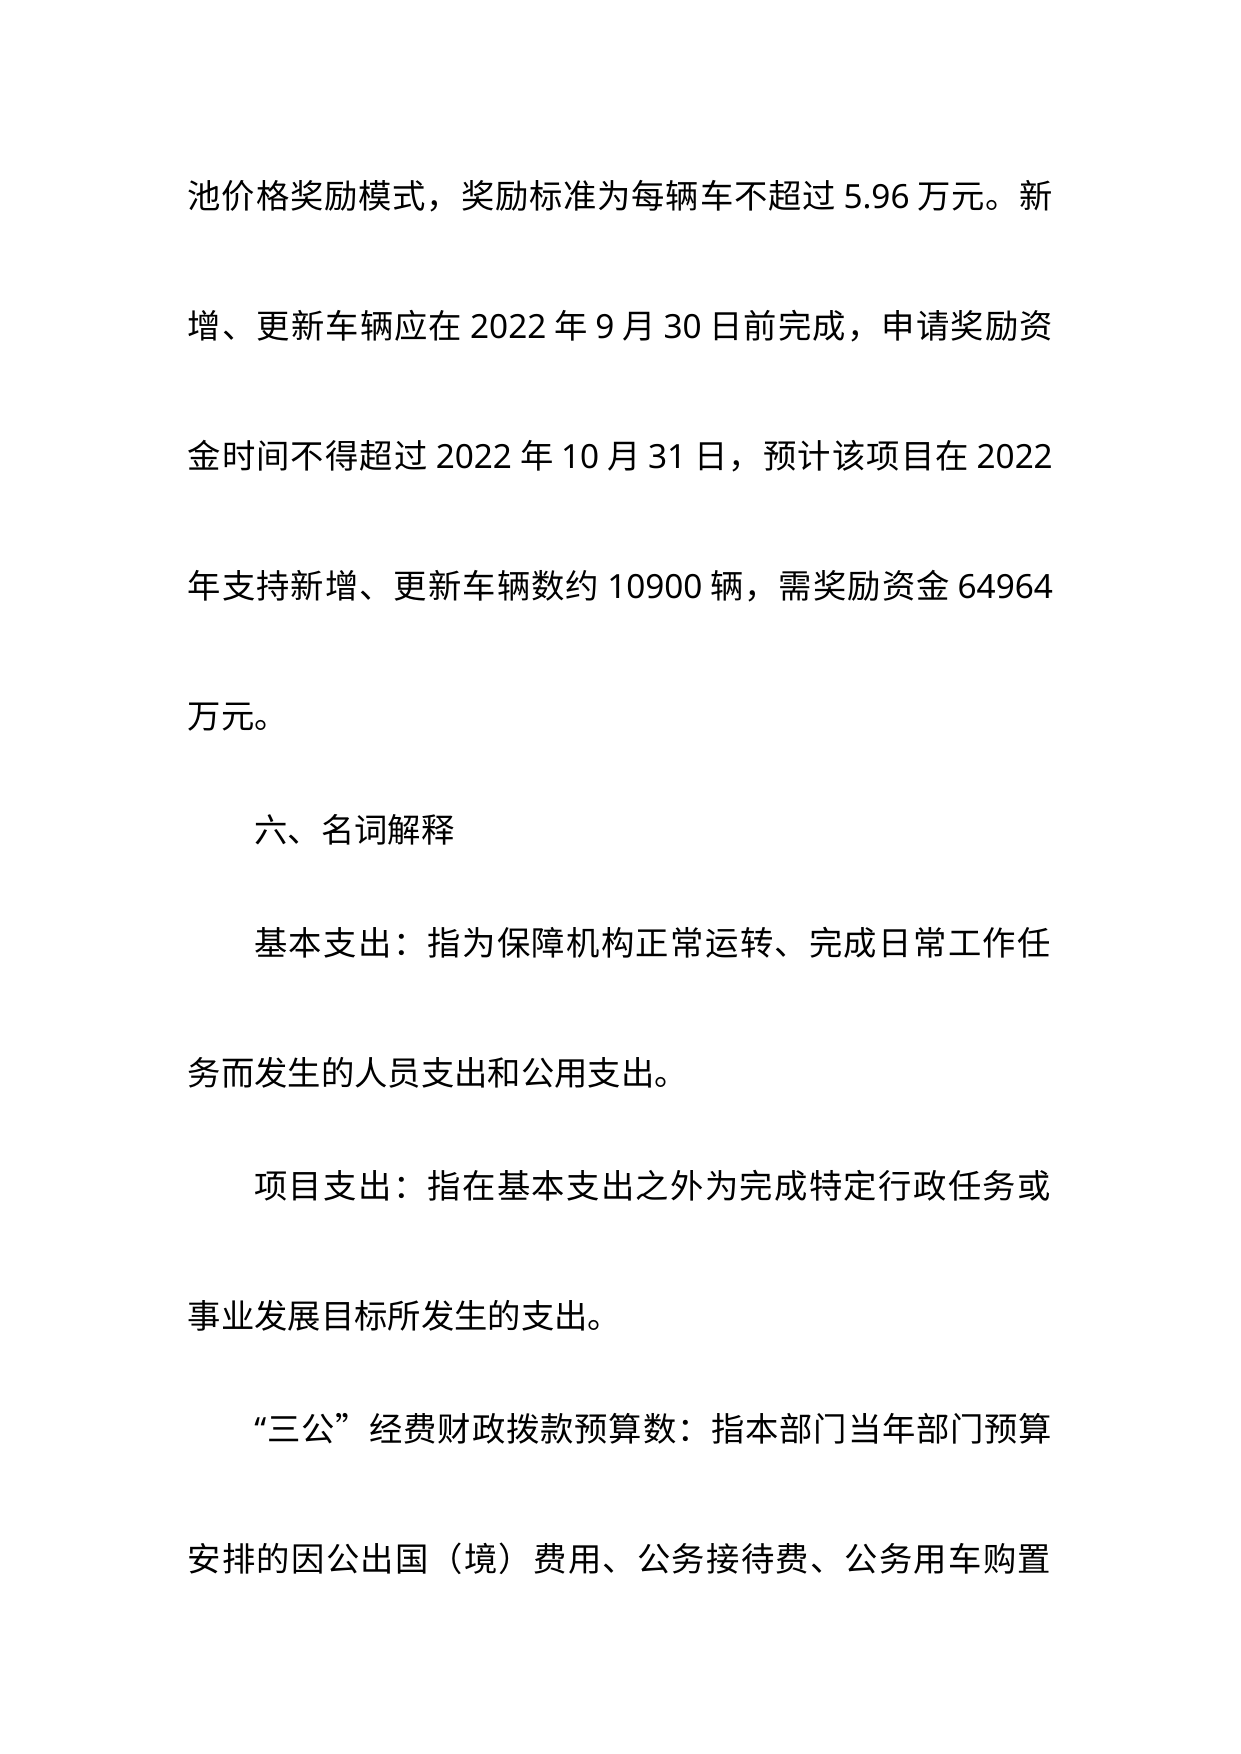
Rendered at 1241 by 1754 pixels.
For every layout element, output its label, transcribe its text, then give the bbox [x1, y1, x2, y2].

text 六、名词解释 [187, 795, 1053, 860]
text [187, 162, 1053, 747]
text 项目支出：指在基本支出之外为完成特定行政任务或事业发展目标所发生的支出。 [187, 1152, 1053, 1347]
text 基本支出：指为保障机构正常运转、完成日常工作任务而发生的人员支出和公用支出。 [187, 908, 1053, 1103]
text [187, 1395, 1053, 1590]
